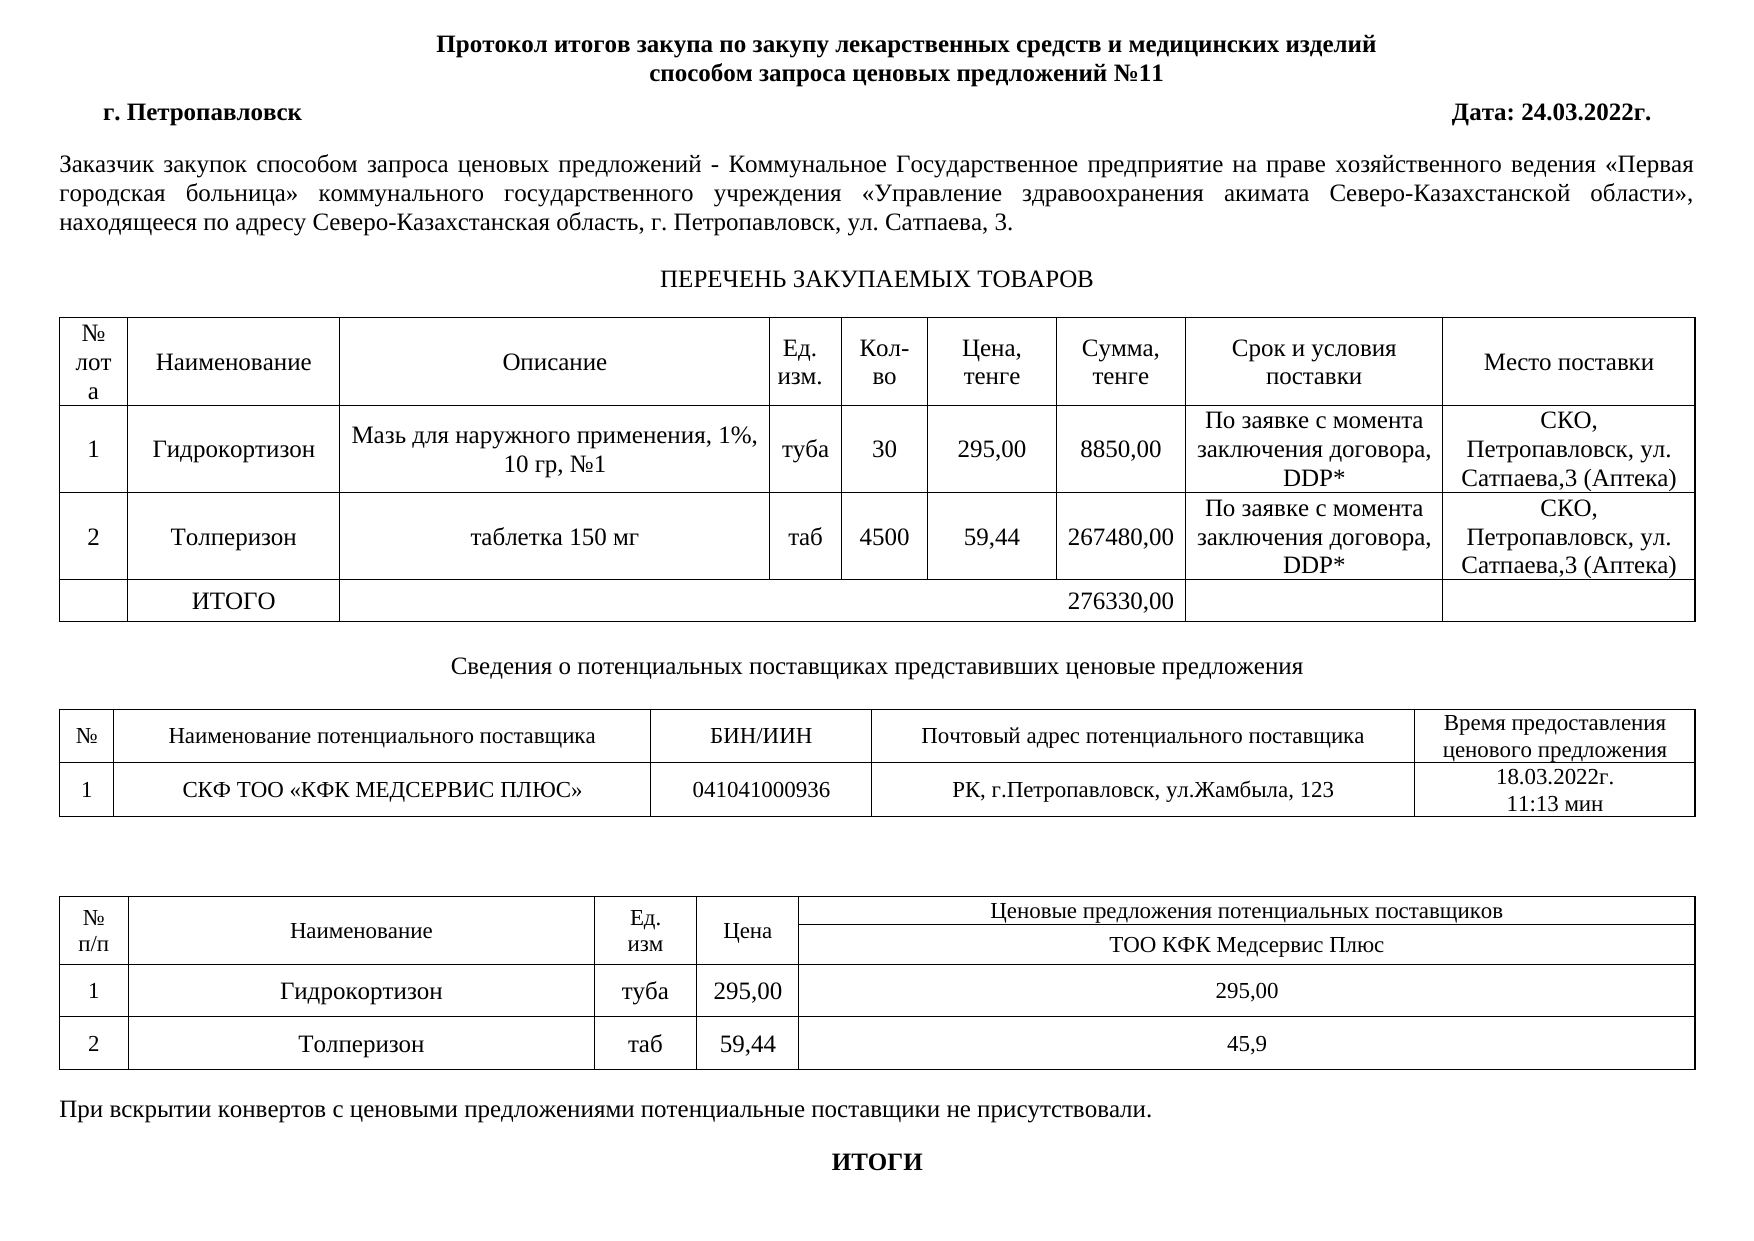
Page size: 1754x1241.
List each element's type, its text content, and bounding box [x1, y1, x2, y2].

table_cell 295,00 [928, 406, 1056, 492]
table_cell Толперизон [128, 493, 339, 579]
table_header № [60, 710, 113, 762]
table_cell [1186, 580, 1442, 621]
table_cell 267480,00 [1057, 493, 1185, 579]
table_cell таб [770, 493, 841, 579]
table_header Наименование [128, 318, 339, 404]
table_cell СКО, Петропавловск, ул. Сатпаева,3 (Аптека) [1443, 406, 1694, 492]
table_cell СКФ ТОО «КФК МЕДСЕРВИС ПЛЮС» [114, 763, 650, 816]
table_cell 2 [60, 493, 127, 579]
table_cell Гидрокортизон [129, 965, 594, 1016]
text г. Петропавловск Дата: 24.03.2022г. [59, 97, 1695, 125]
table_cell 45,9 [799, 1017, 1694, 1069]
table_header Цена, тенге [928, 318, 1056, 404]
table_header Ед. изм [595, 897, 696, 963]
table_header Срок и условия поставки [1186, 318, 1442, 404]
table_cell По заявке с момента заключения договора, DDP* [1186, 493, 1442, 579]
table_cell туба [595, 965, 696, 1016]
table_cell СКО, Петропавловск, ул. Сатпаева,3 (Аптека) [1443, 493, 1694, 579]
table_header № п/п [60, 897, 128, 963]
text Сведения о потенциальных поставщиках представивших ценовые предложения [59, 651, 1695, 680]
text При вскрытии конвертов с ценовыми предложениями потенциальные поставщики не присутствовали. [59, 1094, 1695, 1123]
text ИТОГИ [59, 1147, 1695, 1176]
table_header Кол-во [842, 318, 927, 404]
table_cell 8850,00 [1057, 406, 1185, 492]
table_header Почтовый адрес потенциального поставщика [872, 710, 1414, 762]
table_header БИН/ИИН [651, 710, 871, 762]
table_header Описание [340, 318, 769, 404]
text Заказчик закупок способом запроса ценовых предложений - Коммунальное Государственное предприятие на праве хозяйственного ведения «Первая городская больница» коммунального государственного учреждения «Управление здравоохранения акимата Северо-Казахстанской области», находящееся по адресу Северо-Казахстанская область, г. Петропавловск, ул. Сатпаева, 3. [59, 149, 1695, 236]
table_header № лота [60, 318, 127, 404]
table_cell 2 [60, 1017, 128, 1069]
table_cell 1 [60, 406, 127, 492]
table_header Ед. изм. [770, 318, 841, 404]
text ПЕРЕЧЕНЬ ЗАКУПАЕМЫХ ТОВАРОВ [59, 264, 1695, 293]
table_cell 1 [60, 965, 128, 1016]
table_cell 295,00 [799, 965, 1694, 1016]
table_header Сумма, тенге [1057, 318, 1185, 404]
table_header Наименование потенциального поставщика [114, 710, 650, 762]
text способом запроса ценовых предложений №11 [59, 58, 1695, 87]
table_cell 59,44 [928, 493, 1056, 579]
table_cell РК, г.Петропавловск, ул.Жамбыла, 123 [872, 763, 1414, 816]
table_cell Гидрокортизон [128, 406, 339, 492]
table_header Ценовые предложения потенциальных поставщиков [799, 897, 1694, 923]
table_cell Мазь для наружного применения, 1%, 10 гр, №1 [340, 406, 769, 492]
table_cell ИТОГО [128, 580, 339, 621]
table_cell ТОО КФК Медсервис Плюс [799, 925, 1694, 963]
table_cell 041041000936 [651, 763, 871, 816]
table_cell 1 [60, 763, 113, 816]
table_cell 30 [842, 406, 927, 492]
table_header Наименование [129, 897, 594, 963]
table_cell 295,00 [697, 965, 798, 1016]
table_cell таблетка 150 мг [340, 493, 769, 579]
table_cell [1443, 580, 1694, 621]
table_cell 18.03.2022г. 11:13 мин [1415, 763, 1694, 816]
table_cell 59,44 [697, 1017, 798, 1069]
table_cell 4500 [842, 493, 927, 579]
table_cell 276330,00 [340, 580, 1185, 621]
text Протокол итогов закупа по закупу лекарственных средств и медицинских изделий [59, 29, 1695, 58]
table_cell Толперизон [129, 1017, 594, 1069]
table_cell По заявке с момента заключения договора, DDP* [1186, 406, 1442, 492]
table_cell таб [595, 1017, 696, 1069]
table_header Место поставки [1443, 318, 1694, 404]
table_cell туба [770, 406, 841, 492]
table_cell [60, 580, 127, 621]
table_header Время предоставления ценового предложения [1415, 710, 1694, 762]
table_header Цена [697, 897, 798, 963]
